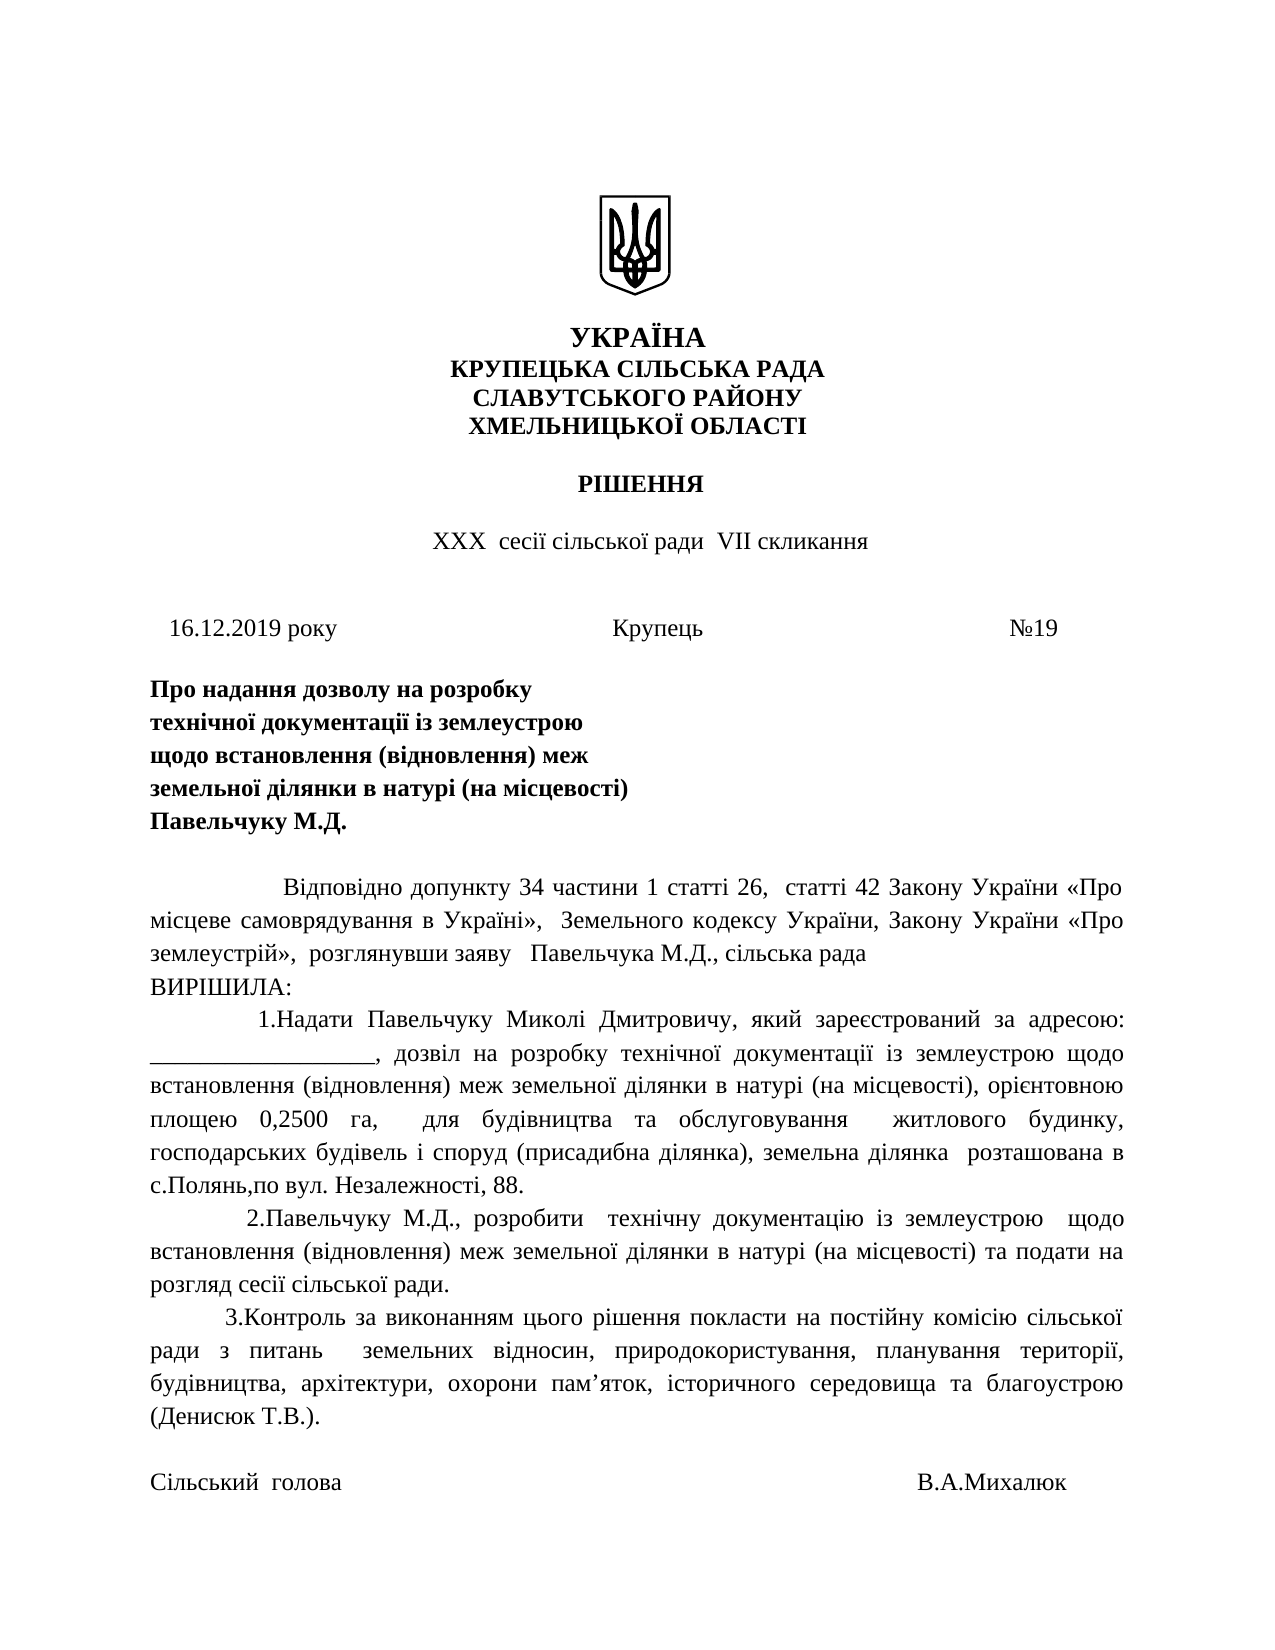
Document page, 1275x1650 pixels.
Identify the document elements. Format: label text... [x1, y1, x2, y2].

text земельної ділянки в натурі (на місцевості) [150, 773, 1125, 802]
text щодо встановлення (відновлення) меж [150, 740, 1125, 769]
text технічної документації із землеустрою [150, 707, 1125, 736]
text ВИРІШИЛА: [150, 972, 1125, 1000]
text РІШЕННЯ [150, 469, 1125, 498]
text Павельчуку М.Д. [150, 806, 1125, 835]
text Відповідно допункту 34 частини 1 статті 26, статті 42 Закону України «Про місцеве самоврядування в Україні», Земельного кодексу України, Закону України «Про землеустрій», розглянувши заяву Павельчука М.Д., сільська рада [150, 872, 1125, 967]
text ХМЕЛЬНИЦЬКОЇ ОБЛАСТІ [150, 411, 1125, 440]
text Про надання дозволу на розробку [150, 674, 1125, 703]
text СЛАВУТСЬКОГО РАЙОНУ [150, 383, 1125, 411]
text Сільський голова В.А.Михалюк [150, 1467, 1125, 1496]
text УКРАЇНА [150, 320, 1125, 354]
text ХХХ сесії сільської ради VІІ скликання [150, 526, 1125, 555]
text 1.Надати Павельчуку Миколі Дмитровичу, який зареєстрований за адресою: __________________, дозвіл на розробку технічної документації із землеустрою щодо встановлення (відновлення) меж земельної ділянки в натурі (на місцевості), орієнтовною площею 0,2500 га, для будівництва та обслуговування житлового будинку, господарських будівель і споруд (присадибна ділянка), земельна ділянка розташована в с.Полянь,по вул. Незалежності, 88. [150, 1004, 1125, 1198]
text 16.12.2019 року Крупець №19 [150, 613, 1125, 641]
text КРУПЕЦЬКА СІЛЬСЬКА РАДА [150, 354, 1125, 383]
text 2.Павельчуку М.Д., розробити технічну документацію із землеустрою щодо встановлення (відновлення) меж земельної ділянки в натурі (на місцевості) та подати на розгляд сесії сільської ради. [150, 1203, 1125, 1297]
text 3.Контроль за виконанням цього рішення покласти на постійну комісію сільської ради з питань земельних відносин, природокористування, планування території, будівництва, архітектури, охорони пам’яток, історичного середовища та благоустрою (Денисюк Т.В.). [150, 1302, 1125, 1429]
